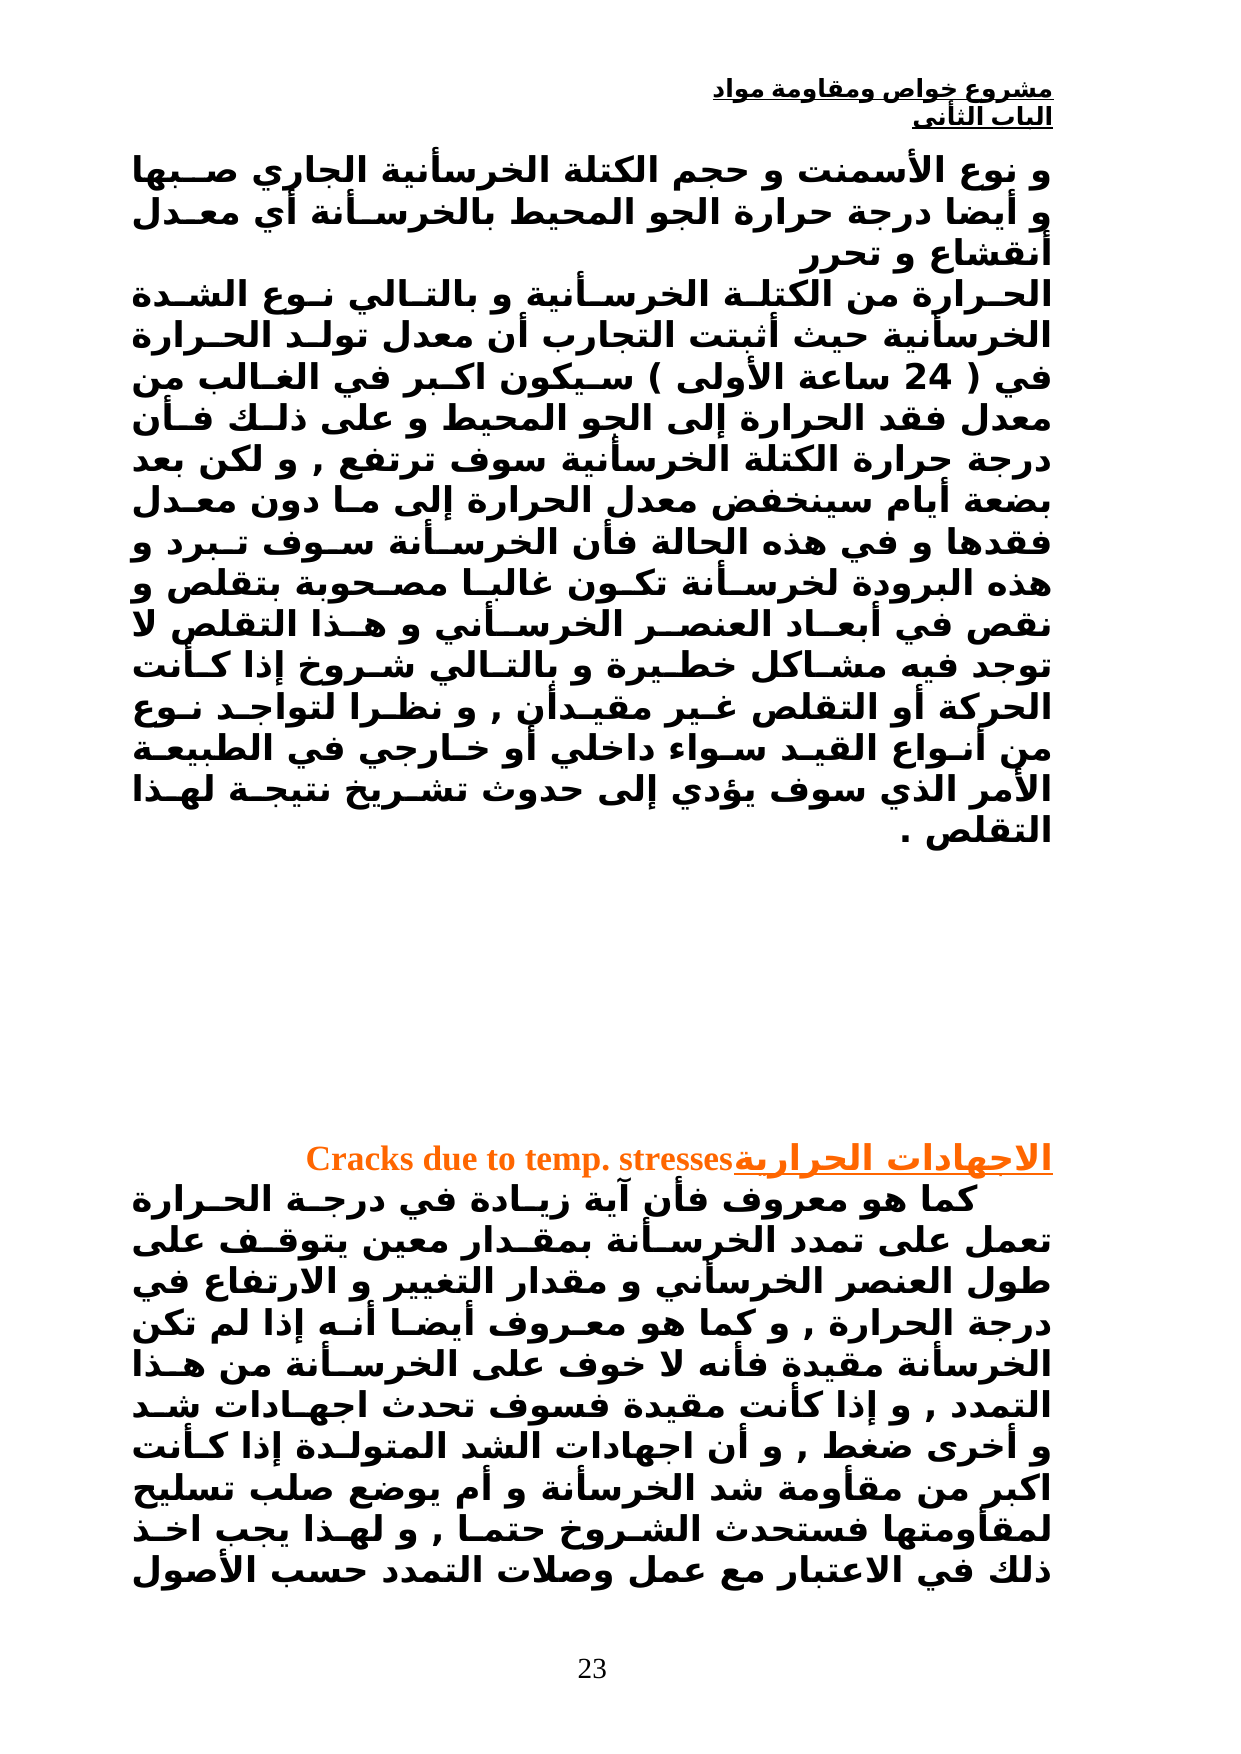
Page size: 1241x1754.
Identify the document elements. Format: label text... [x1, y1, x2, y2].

text الحرارة من الكتلة الخرسأنية و بالتالي نوع الشدة الخرسأنية حيث أثبتت التجارب أن معدل تولد الحرارة في ( 24 ساعة الأولى ) سيكون اكبر في الغالب من معدل فقد الحرارة إلى الجو المحيط و على ذلك فأن درجة حرارة الكتلة الخرسأنية سوف ترتفع , و لكن بعد بضعة أيام سينخفض معدل الحرارة إلى ما دون معدل فقدها و في هذه الحالة فأن الخرسأنة سوف تبرد و هذه البرودة لخرسأنة تكون غالبا مصحوبة بتقلص و نقص في أبعاد العنصر الخرسأني و هذا التقلص لا توجد فيه مشاكل خطيرة و بالتالي شروخ إذا كأنت الحركة أو التقلص غير مقيدأن , و نظرا لتواجد نوع من أنواع القيد سواء داخلي أو خارجي في الطبيعة الأمر الذي سوف يؤدي إلى حدوث تشريخ نتيجة لهذا التقلص . [131, 274, 1053, 851]
text الاجهادات الحراريةCracks due to temp. stresses [131, 1137, 1053, 1178]
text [131, 1178, 1053, 1591]
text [131, 150, 1053, 274]
